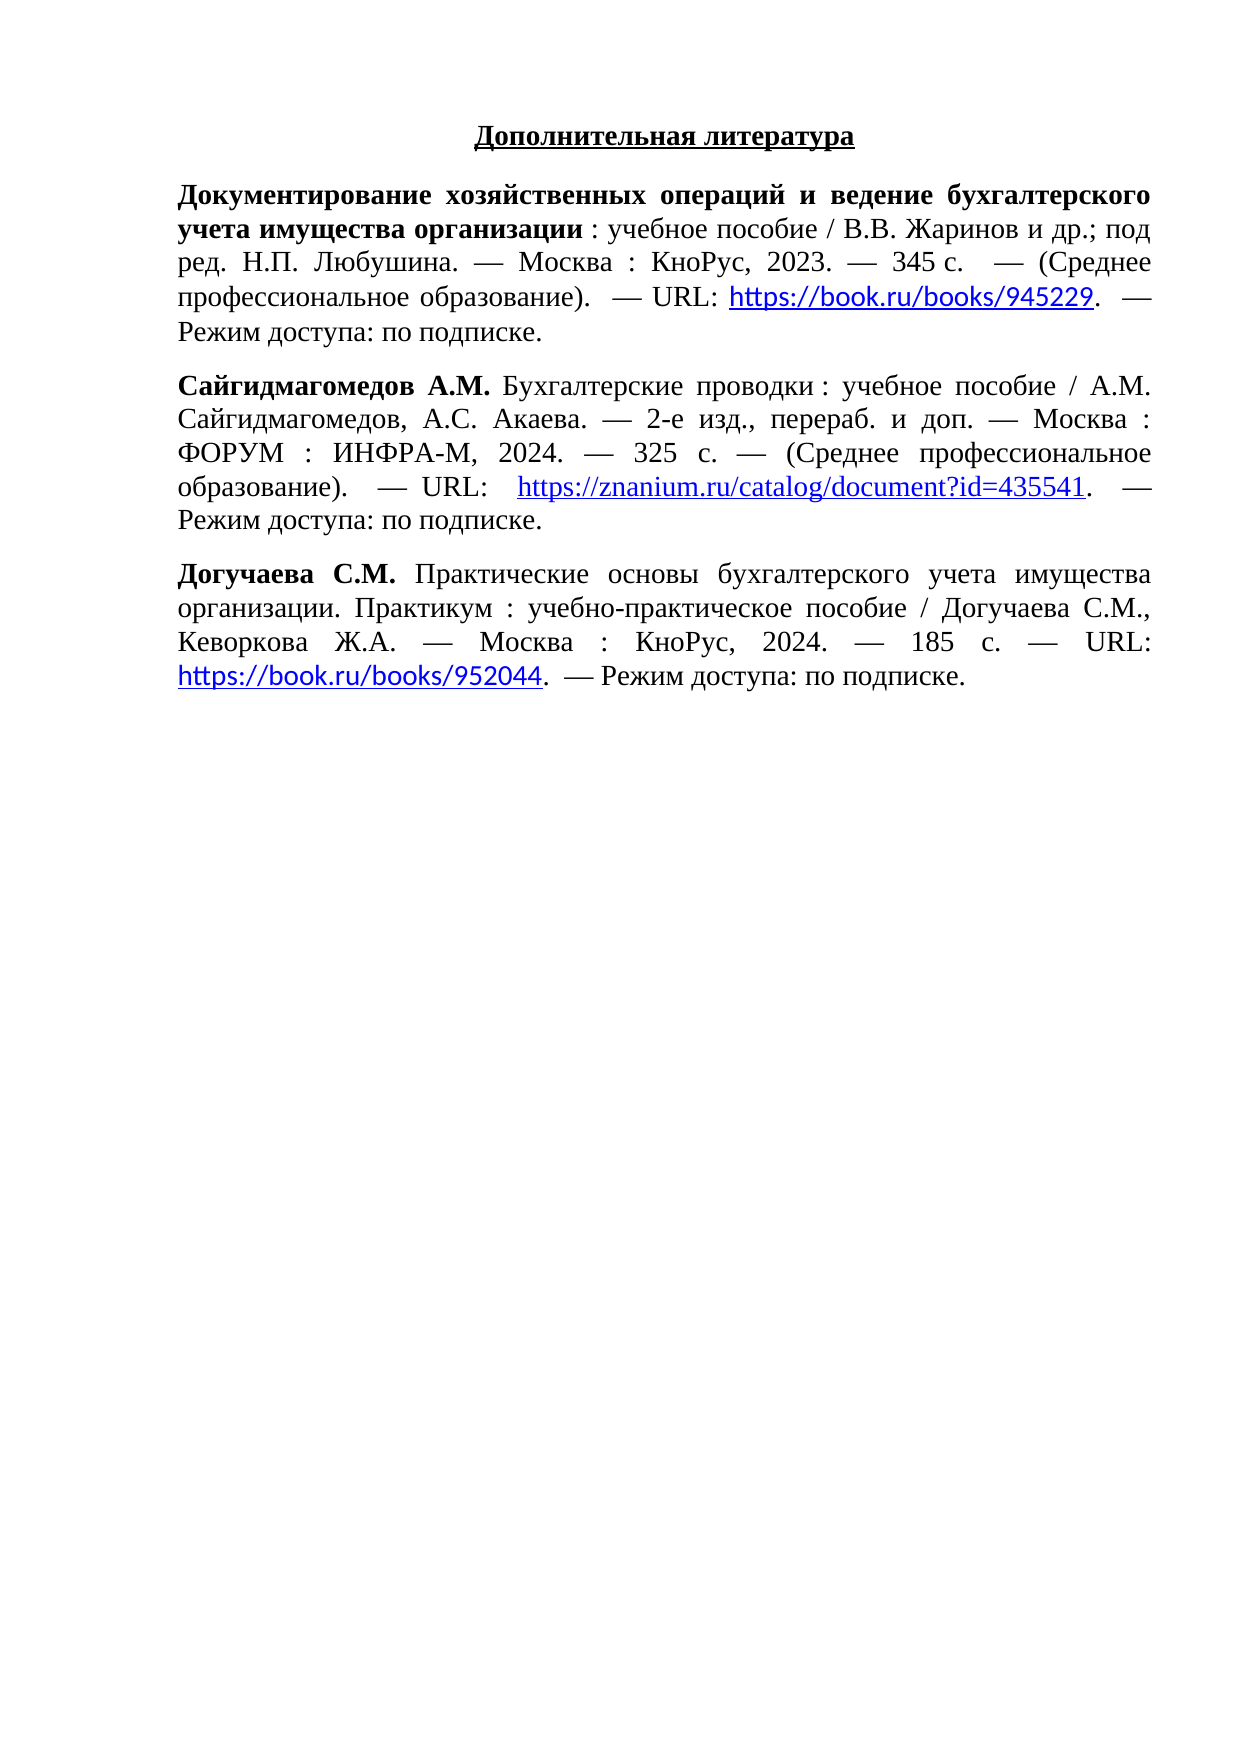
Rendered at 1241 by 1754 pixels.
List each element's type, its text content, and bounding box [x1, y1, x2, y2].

text Дополнительная литература [177, 118, 1152, 152]
text Догучаева С.М. Практические основы бухгалтерского учета имущества организации. Практикум : учебно-практическое пособие / Догучаева С.М., Кеворкова Ж.А. — Москва : КноРус, 2024. — 185 с. — URL: https://book.ru/books/952044. — Режим доступа: по подписке. [177, 557, 1152, 693]
text Документирование хозяйственных операций и ведение бухгалтерского учета имущества организации : учебное пособие / В.В. Жаринов и др.; под ред. Н.П. Любушина. — Москва : КноРус, 2023. — 345 с. — (Cреднее профессиональное образование). — URL: https://book.ru/books/945229. — Режим доступа: по подписке. [177, 244, 1152, 347]
text Сайгидмагомедов А.М. Бухгалтерские проводки : учебное пособие / А.М. Сайгидмагомедов, А.С. Акаева. — 2-е изд., перераб. и доп. — Москва : ФОРУМ : ИНФРА-М, 2024. — 325 с. — (Cреднее профессиональное образование). — URL: https://znanium.ru/catalog/document?id=435541. — Режим доступа: по подписке. [177, 368, 1152, 536]
